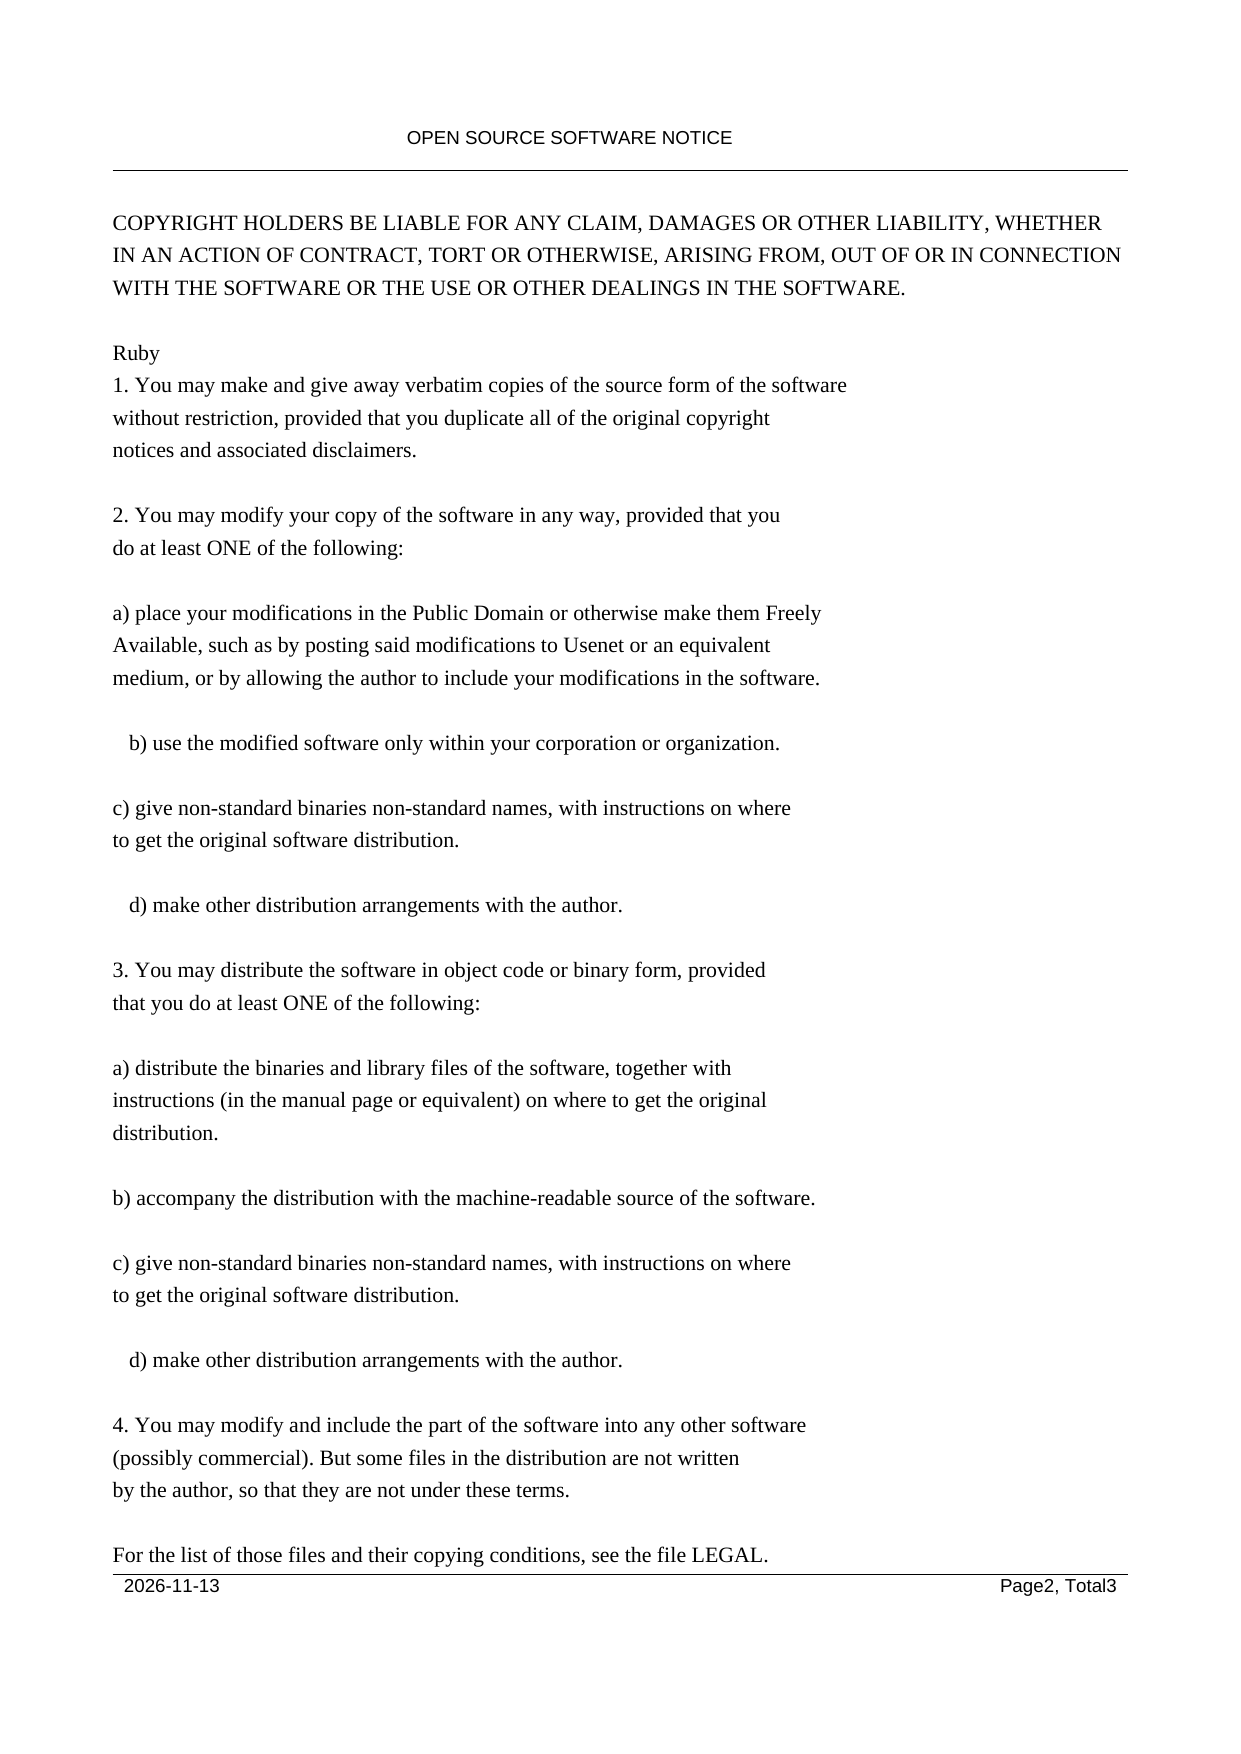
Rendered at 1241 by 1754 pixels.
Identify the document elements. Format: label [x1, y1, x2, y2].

text [112, 206, 1128, 1571]
